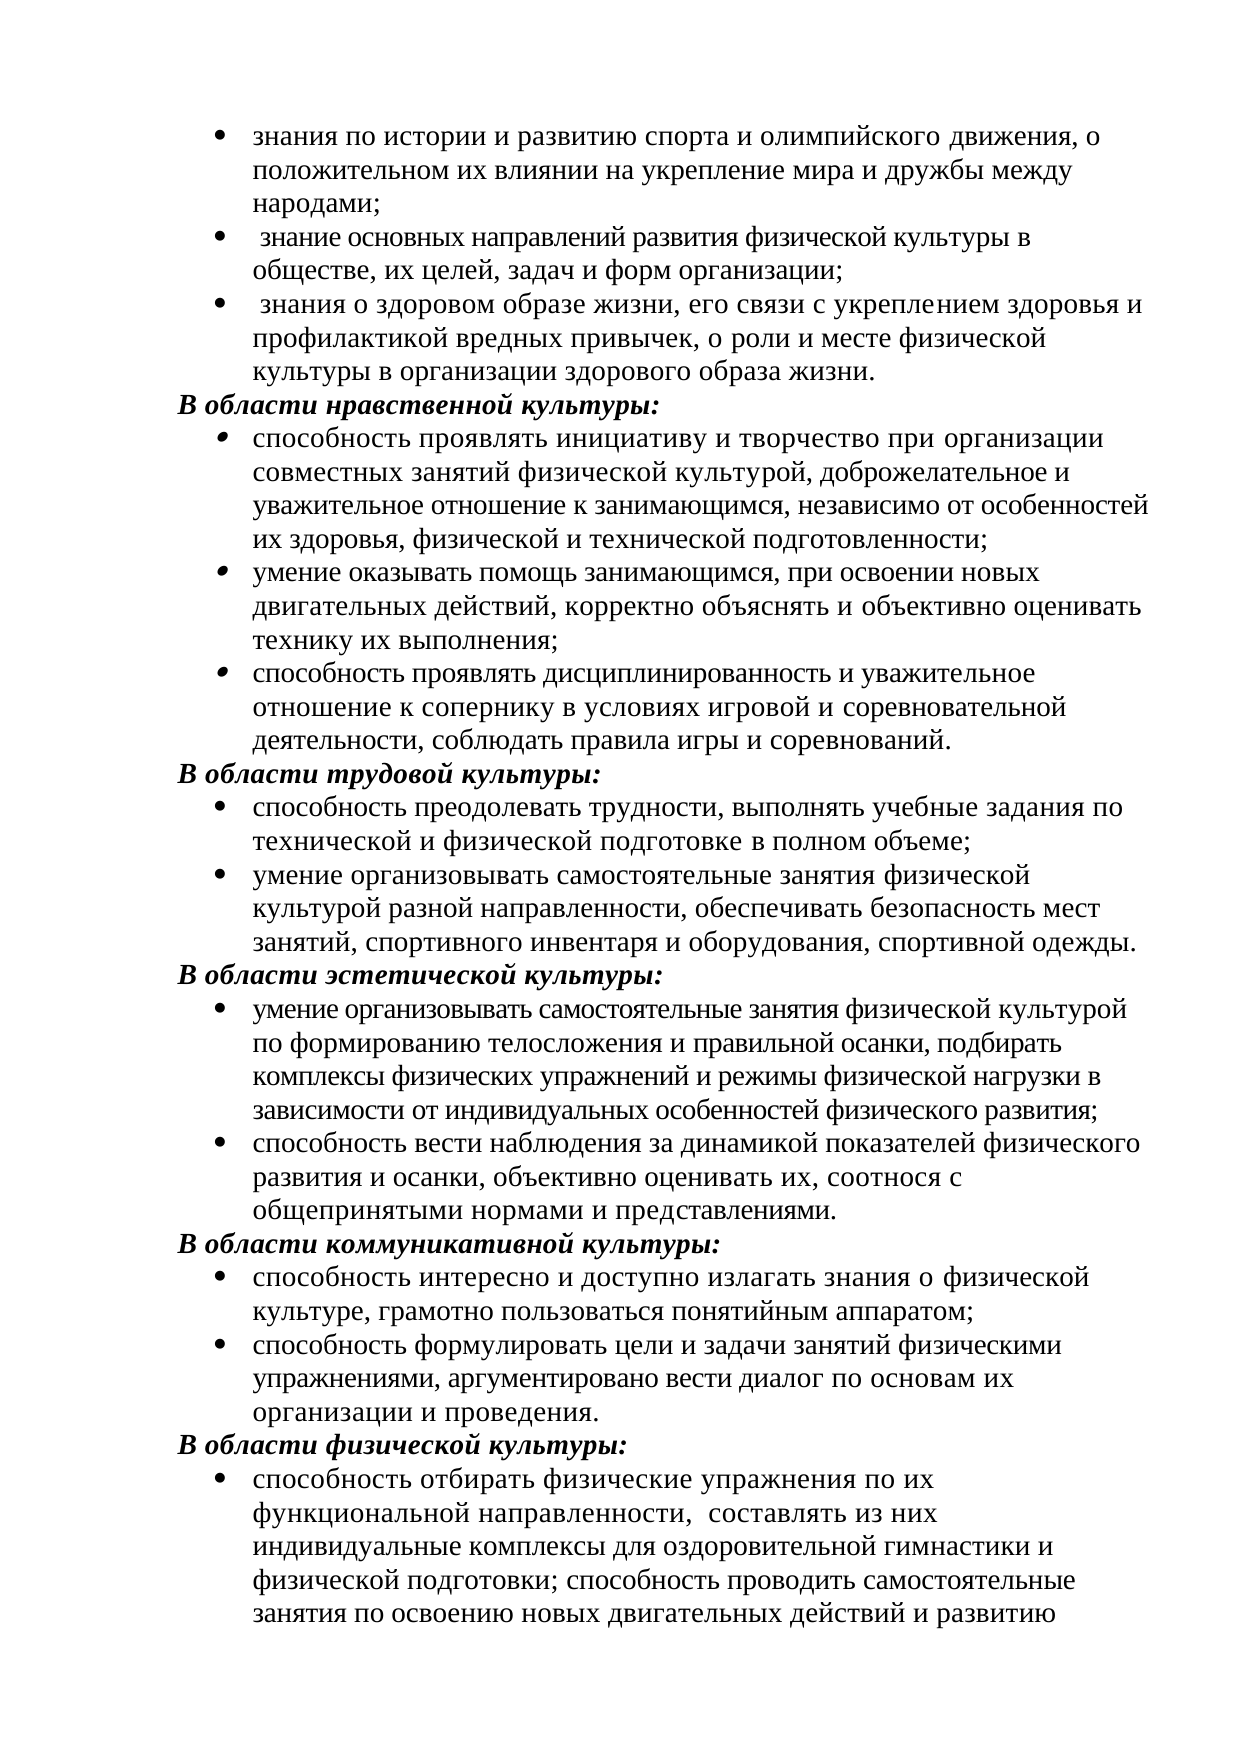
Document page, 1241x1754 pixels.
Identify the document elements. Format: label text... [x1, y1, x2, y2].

list способность проявлять инициативу и творчество при организации совместных занятий физической культурой, доброжелательное и уважительное отношение к занимающимся, независимо от особенностей их здоровья, физической и технической подготовленности; [215, 420, 1152, 554]
list способность преодолевать трудности, выполнять учебные задания по технической и физической подготовке в полном объеме; [215, 789, 1152, 857]
list знания о здоровом образе жизни, его связи с укреплением здоровья и профилактикой вредных привычек, о роли и месте физической культуры в организации здорового образа жизни. [215, 286, 1152, 387]
list способность формулировать цели и задачи занятий физическими упражнениями, аргументировано вести диалог по основам их организации и проведения. [215, 1327, 1152, 1427]
list умение организовывать самостоятельные занятия физической культурой по формированию телосложения и правильной осанки, подбирать комплексы физических упражнений и режимы физической нагрузки в зависимости от индивидуальных особенностей физического развития; [215, 991, 1152, 1125]
text В области эстетической культуры: [177, 957, 1152, 991]
text В области нравственной культуры: [177, 387, 1152, 420]
list способность проявлять дисциплинированность и уважительное отношение к сопернику в условиях игровой и соревновательной деятельности, соблюдать правила игры и соревнований. [215, 655, 1152, 756]
list способность интересно и доступно излагать знания о физической культуре, грамотно пользоваться понятийным аппаратом; [215, 1259, 1152, 1327]
list умение оказывать помощь занимающимся, при освоении новых двигательных действий, корректно объяснять и объективно оценивать технику их выполнения; [215, 554, 1152, 655]
list знания по истории и развитию спорта и олимпийского движения, о положительном их влиянии на укрепление мира и дружбы между народами; [215, 118, 1152, 219]
text В области трудовой культуры: [177, 756, 1152, 789]
list умение организовывать самостоятельные занятия физической культурой разной направленности, обеспечивать безопасность мест занятий, спортивного инвентаря и оборудования, спортивной одежды. [215, 857, 1152, 957]
text В области коммуникативной культуры: [177, 1226, 1152, 1259]
list знание основных направлений развития физической культуры в обществе, их целей, задач и форм организации; [215, 219, 1152, 286]
list способность вести наблюдения за динамикой показателей физического развития и осанки, объективно оценивать их, соотнося с общепринятыми нормами и представлениями. [215, 1125, 1152, 1226]
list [215, 1461, 1152, 1629]
text В области физической культуры: [177, 1427, 1152, 1461]
